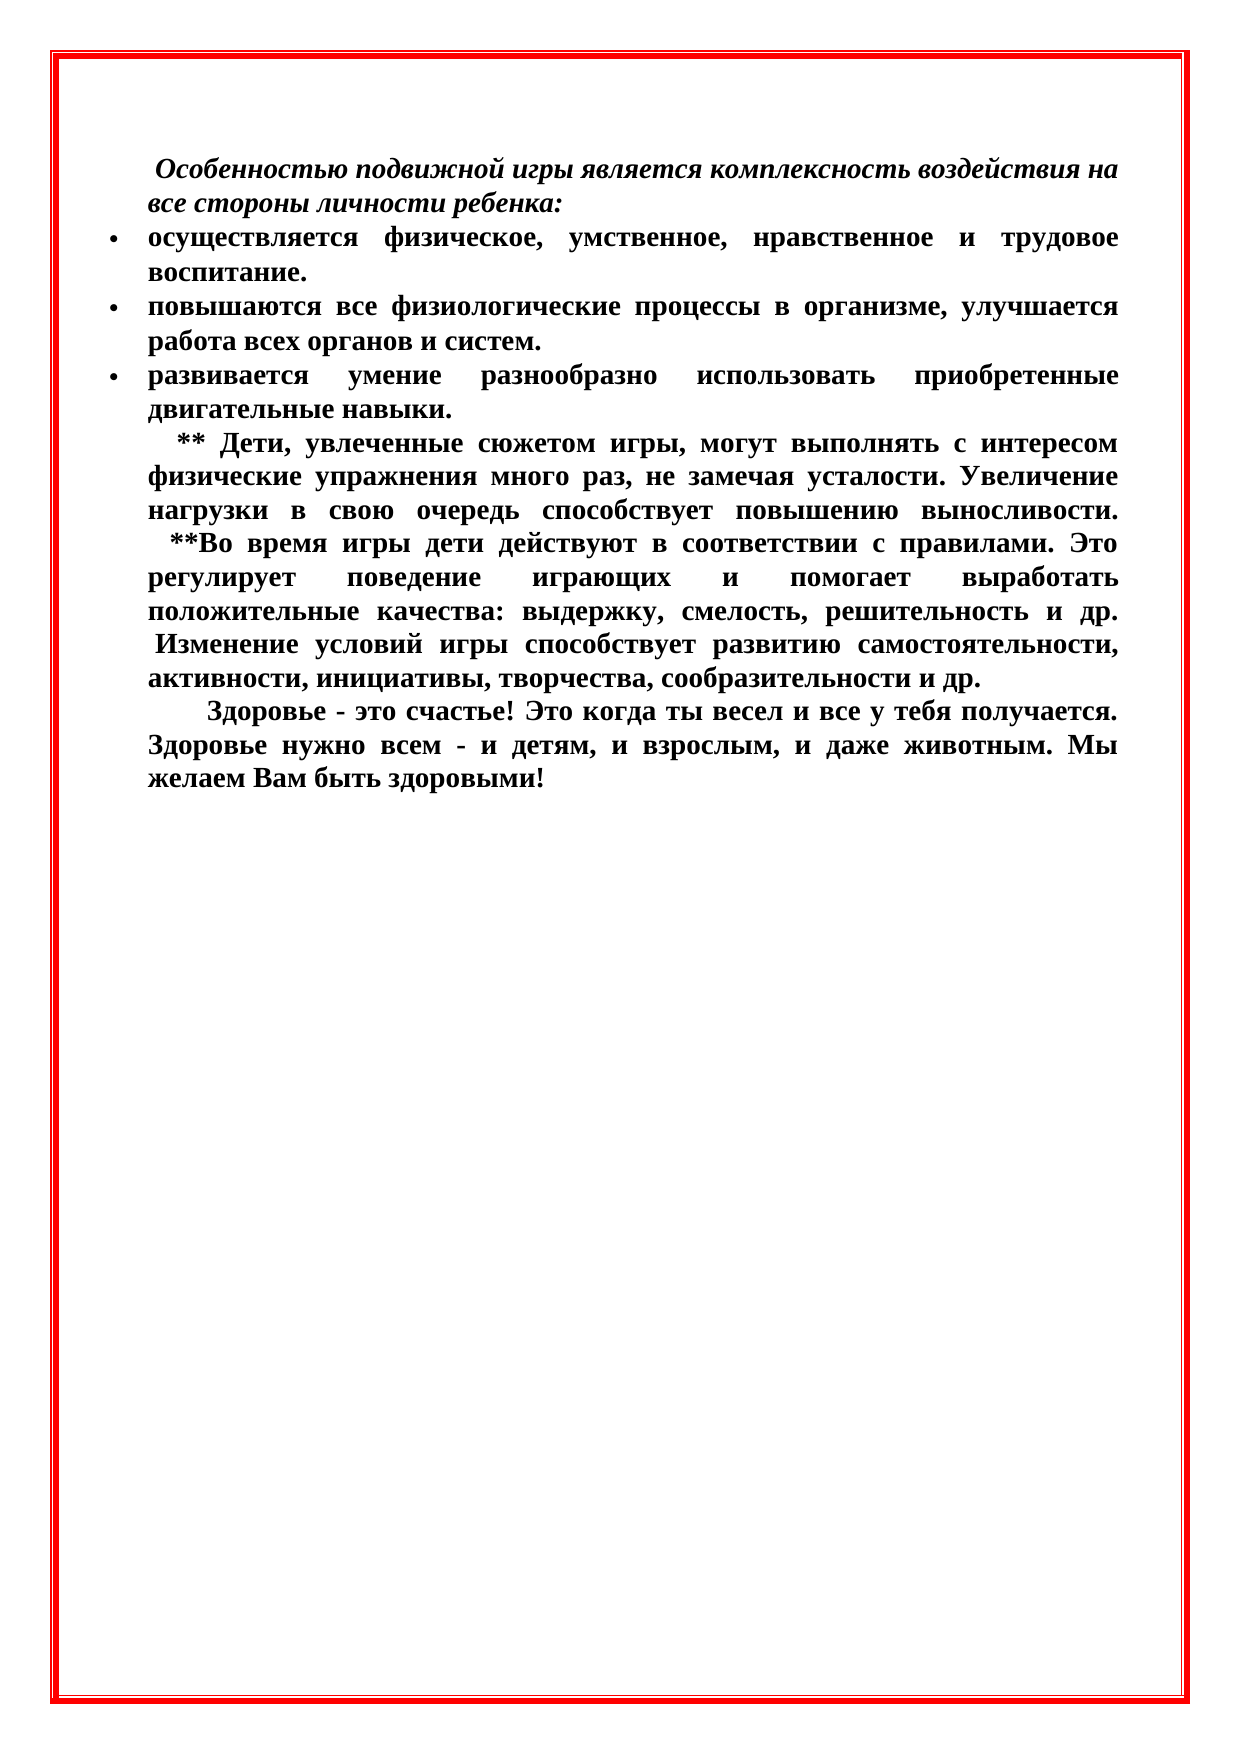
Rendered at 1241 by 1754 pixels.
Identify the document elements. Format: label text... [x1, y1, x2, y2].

text ** Дети, увлеченные сюжетом игры, могут выполнять с интересом физические упражнения много раз, не замечая усталости. Увеличение нагрузки в свою очередь способствует повышению выносливости. **Во время игры дети действуют в соответствии с правилами. Это регулирует поведение играющих и помогает выработать положительные качества: выдержку, смелость, решительность и др. Изменение условий игры способствует развитию самостоятельности, активности, инициативы, творчества, сообразительности и др. [148, 425, 1119, 693]
list осуществляется физическое, умственное, нравственное и трудовое воспитание. [110, 219, 1119, 287]
text Здоровье - это счастье! Это когда ты весел и все у тебя получается. Здоровье нужно всем - и детям, и взрослым, и даже животным. Мы желаем Вам быть здоровыми! [148, 693, 1119, 794]
text Особенностью подвижной игры является комплексность воздействия на все стороны личности ребенка: [148, 118, 1119, 219]
list повышаются все физиологические процессы в организме, улучшается работа всех органов и систем. [110, 287, 1119, 356]
list развивается умение разнообразно использовать приобретенные двигательные навыки. [110, 356, 1119, 425]
